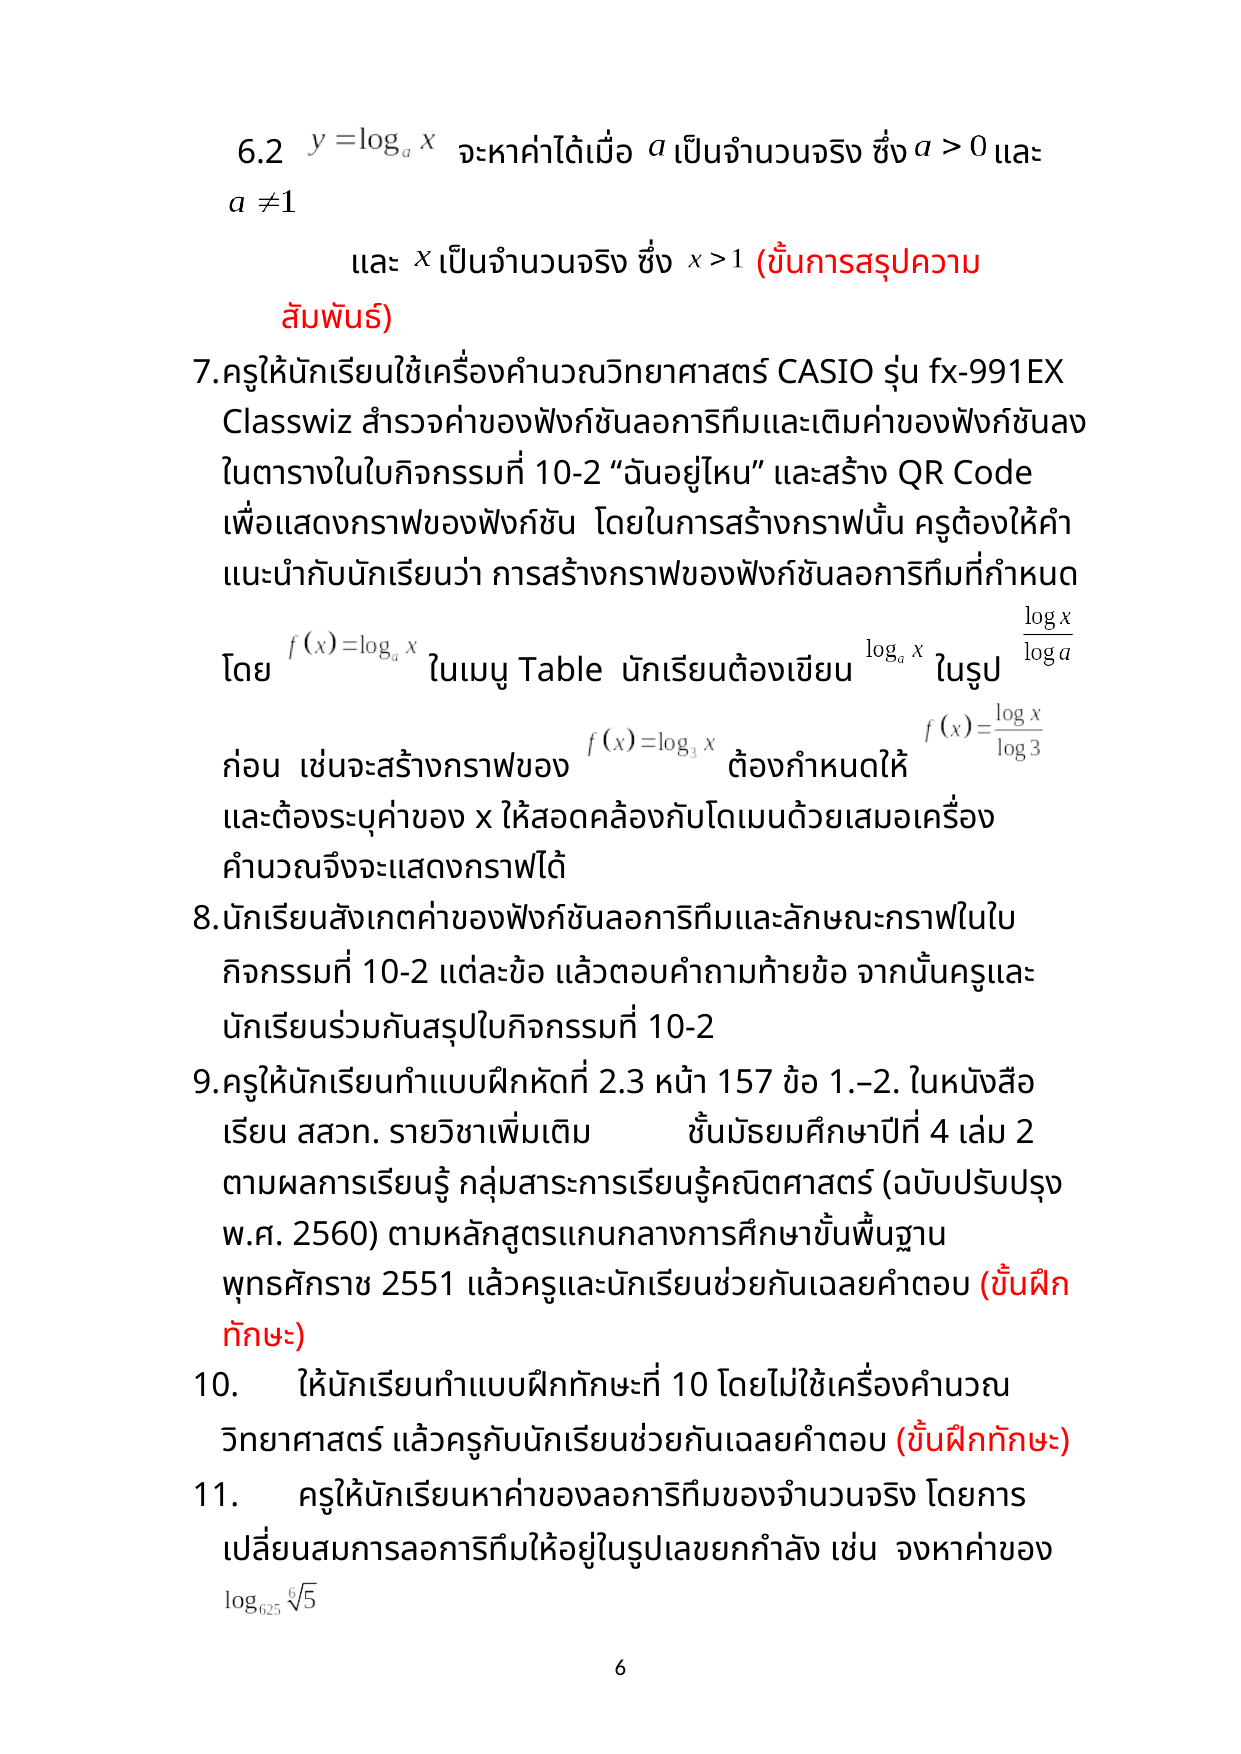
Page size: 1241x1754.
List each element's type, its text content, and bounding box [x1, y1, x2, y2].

list ครูให้นักเรียนใช้เครื่องคำนวณวิทยาศาสตร์ CASIO รุ่น fx-991EX Classwiz สำรวจค่าของฟังก์ชันลอการิทึมและเติมค่าของฟังก์ชันลงในตารางในใบกิจกรรมที่ 10-2 “ฉันอยู่ไหน” และสร้าง QR Code เพื่อแสดงกราฟของฟังก์ชัน โดยในการสร้างกราฟนั้น ครูต้องให้คำแนะนำกับนักเรียนว่า การสร้างกราฟของฟังก์ชันลอการิทึมที่กำหนดโดย ในเมนู Table นักเรียนต้องเขียน ในรูป ก่อน เช่นจะสร้างกราฟของ ต้องกำหนดให้ และต้องระบุค่าของ x ให้สอดคล้องกับโดเมนด้วยเสมอเครื่องคำนวณจึงจะแสดงกราฟได้ [192, 347, 1092, 894]
list ครูให้นักเรียนทำแบบฝึกหัดที่ 2.3 หน้า 157 ข้อ 1.–2. ในหนังสือเรียน สสวท. รายวิชาเพิ่มเติม ชั้นมัธยมศึกษาปีที่ 4 เล่ม 2 ตามผลการเรียนรู้ กลุ่มสาระการเรียนรู้คณิตศาสตร์ (ฉบับปรับปรุง พ.ศ. 2560) ตามหลักสูตรแกนกลางการศึกษาขั้นพื้นฐาน พุทธศักราช 2551 แล้วครูและนักเรียนช่วยกันเฉลยคำตอบ (ขั้นฝึกทักษะ) [192, 1057, 1092, 1361]
list นักเรียนสังเกตค่าของฟังก์ชันลอการิทึมและลักษณะกราฟในใบกิจกรรมที่ 10-2 แต่ละข้อ แล้วตอบคำถามท้ายข้อ จากนั้นครูและนักเรียนร่วมกันสรุปใบกิจกรรมที่ 10-2 [192, 894, 1092, 1053]
list และ เป็นจำนวนจริง ซึ่ง (ขั้นการสรุปความสัมพันธ์) [281, 238, 1092, 343]
list จะหาค่าได้เมื่อ เป็นจำนวนจริง ซึ่งและ [223, 118, 1092, 234]
list ให้นักเรียนทำแบบฝึกทักษะที่ 10 โดยไม่ใช้เครื่องคำนวณวิทยาศาสตร์ แล้วครูกับนักเรียนช่วยกันเฉลยคำตอบ (ขั้นฝึกทักษะ) [192, 1361, 1092, 1466]
list ครูให้นักเรียนหาค่าของลอการิทึมของจำนวนจริง โดยการเปลี่ยนสมการลอการิทึมให้อยู่ในรูปเลขยกกำลัง เช่น จงหาค่าของ [192, 1470, 1092, 1623]
